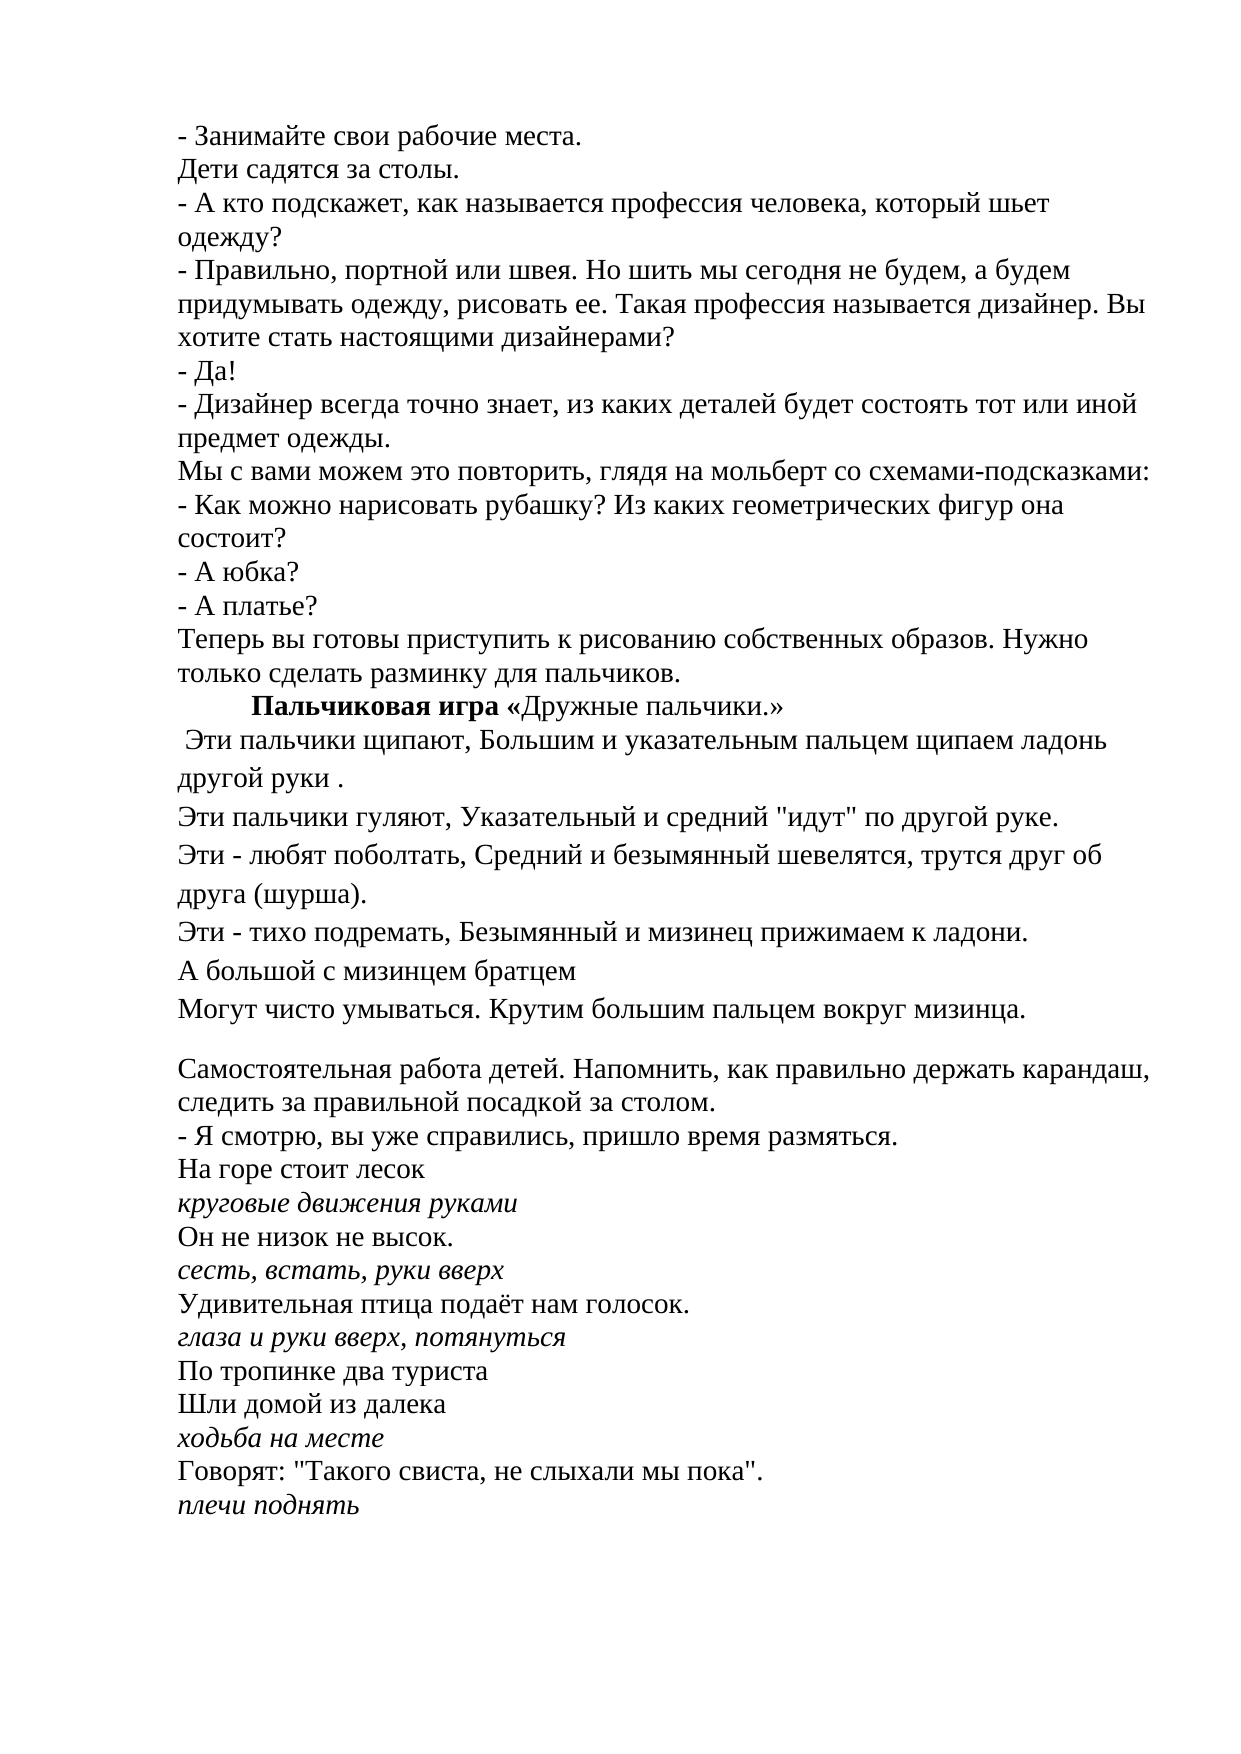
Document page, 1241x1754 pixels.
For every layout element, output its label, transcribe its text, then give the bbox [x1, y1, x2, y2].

text Самостоятельная работа детей. Напомнить, как правильно держать карандаш, следить за правильной посадкой за столом. [177, 1051, 1152, 1118]
text Дети садятся за столы. [177, 152, 1152, 185]
text - Правильно, портной или швея. Но шить мы сегодня не будем, а будем придумывать одежду, рисовать ее. Такая профессия называется дизайнер. Вы хотите стать настоящими дизайнерами? [177, 252, 1152, 353]
text Мы с вами можем это повторить, глядя на мольберт со схемами-подсказками: [177, 453, 1152, 487]
text - А кто подскажет, как называется профессия человека, который шьет одежду? [177, 185, 1152, 252]
text Теперь вы готовы приступить к рисованию собственных образов. Нужно только сделать разминку для пальчиков. [177, 621, 1152, 688]
text Эти пальчики щипают, Большим и указательным пальцем щипаем ладонь другой руки . Эти пальчики гуляют, Указательный и средний "идут" по другой руке. Эти - любят поболтать, Средний и безымянный шевелятся, трутся друг об друга (шурша). Эти - тихо подремать, Безымянный и мизинец прижимаем к ладони. А большой с мизинцем братцем Могут чисто умываться. Крутим большим пальцем вокруг мизинца. [177, 722, 1152, 1025]
text - Как можно нарисовать рубашку? Из каких геометрических фигур она состоит? [177, 487, 1152, 554]
text - Я смотрю, вы уже справились, пришло время размяться. [177, 1118, 1152, 1152]
text На горе стоит лесок круговые движения руками Он не низок не высок. сесть, встать, руки вверх Удивительная птица подаёт нам голосок. глаза и руки вверх, потянуться По тропинке два туриста Шли домой из далека ходьба на месте Говорят: "Такого свиста, не слыхали мы пока". плечи поднять [177, 1152, 1152, 1521]
text Пальчиковая игра «Дружные пальчики.» [251, 688, 1152, 722]
text - А платье? [177, 588, 1152, 621]
text - Да! [177, 353, 1152, 386]
text - А юбка? [177, 554, 1152, 588]
text - Дизайнер всегда точно знает, из каких деталей будет состоять тот или иной предмет одежды. [177, 386, 1152, 453]
text - Занимайте свои рабочие места. [177, 118, 1152, 152]
